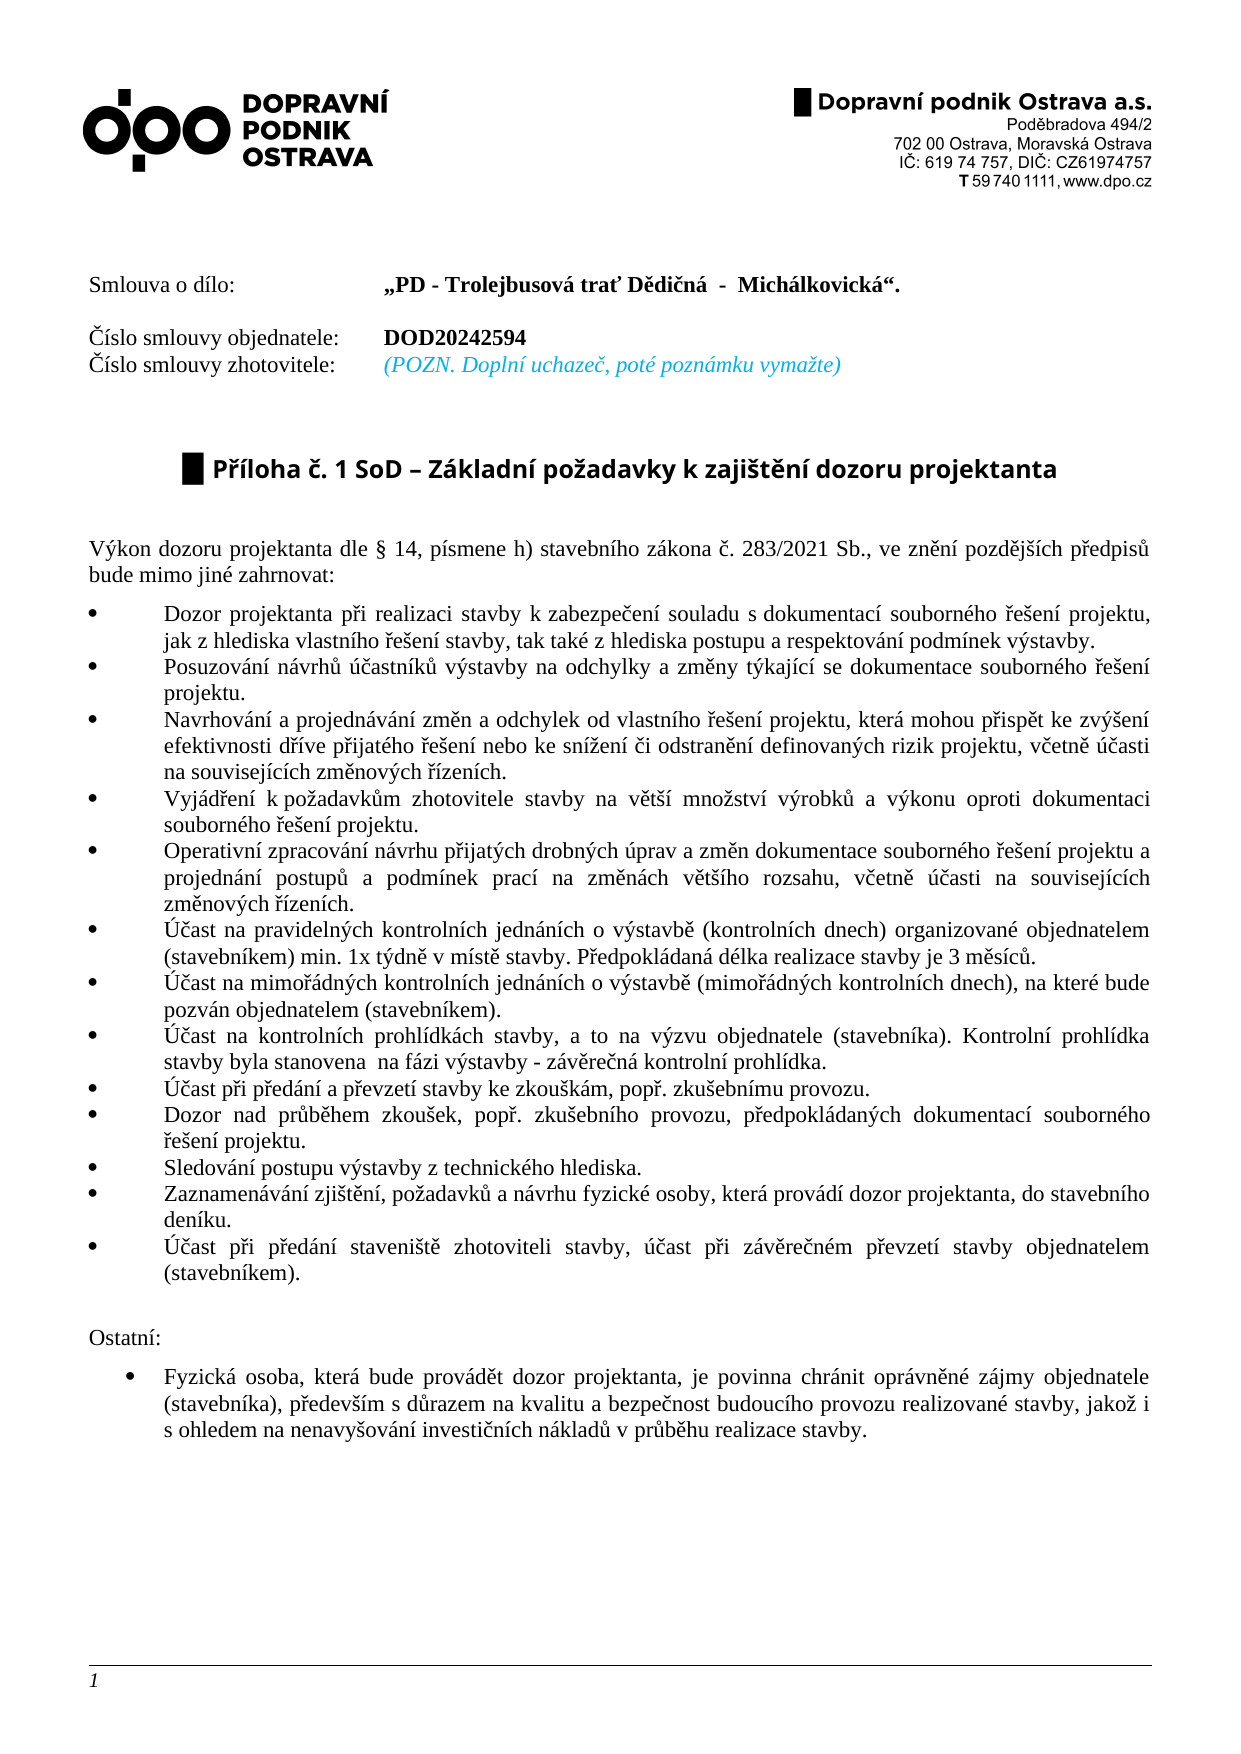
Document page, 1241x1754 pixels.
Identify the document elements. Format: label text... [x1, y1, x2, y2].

list Posuzování návrhů účastníků výstavby na odchylky a změny týkající se dokumentace souborného řešení projektu. [89, 653, 1152, 706]
list Fyzická osoba, která bude provádět dozor projektanta, je povinna chránit oprávněné zájmy objednatele (stavebníka), především s důrazem na kvalitu a bezpečnost budoucího provozu realizované stavby, jakož i s ohledem na nenavyšování investičních nákladů v průběhu realizace stavby. [126, 1363, 1152, 1442]
list Navrhování a projednávání změn a odchylek od vlastního řešení projektu, která mohou přispět ke zvýšení efektivnosti dříve přijatého řešení nebo ke snížení či odstranění definovaných rizik projektu, včetně účasti na souvisejících změnových řízeních. [89, 706, 1152, 785]
list Zaznamenávání zjištění, požadavků a návrhu fyzické osoby, která provádí dozor projektanta, do stavebního deníku. [89, 1180, 1152, 1233]
text Výkon dozoru projektanta dle § 14, písmene h) stavebního zákona č. 283/2021 Sb., ve znění pozdějších předpisů bude mimo jiné zahrnovat: [89, 535, 1152, 588]
list Účast při předání a převzetí stavby ke zkouškám, popř. zkušebnímu provozu. [89, 1075, 1152, 1101]
picture [82, 89, 390, 172]
list Vyjádření k požadavkům zhotovitele stavby na větší množství výrobků a výkonu oproti dokumentaci souborného řešení projektu. [89, 785, 1152, 837]
list Sledování postupu výstavby z technického hlediska. [89, 1154, 1152, 1180]
text Smlouva o dílo: „PD - Trolejbusová trať Dědičná - Michálkovická“. [89, 272, 1152, 298]
list Dozor projektanta při realizaci stavby k zabezpečení souladu s dokumentací souborného řešení projektu, jak z hlediska vlastního řešení stavby, tak také z hlediska postupu a respektování podmínek výstavby. [89, 600, 1152, 653]
text Číslo smlouvy objednatele: DOD20242594 [89, 324, 1152, 351]
list Dozor nad průběhem zkoušek, popř. zkušebního provozu, předpokládaných dokumentací souborného řešení projektu. [89, 1101, 1152, 1154]
list Operativní zpracování návrhu přijatých drobných úprav a změn dokumentace souborného řešení projektu a projednání postupů a podmínek prací na změnách většího rozsahu, včetně účasti na souvisejících změnových řízeních. [89, 837, 1152, 917]
picture [794, 88, 1152, 190]
subtitle Příloha č. 1 SoD – Základní požadavky k zajištění dozoru projektanta [89, 452, 1152, 485]
list Účast na pravidelných kontrolních jednáních o výstavbě (kontrolních dnech) organizované objednatelem (stavebníkem) min. 1x týdně v místě stavby. Předpokládaná délka realizace stavby je 3 měsíců. [89, 917, 1152, 969]
text Číslo smlouvy zhotovitele: (POZN. Doplní uchazeč, poté poznámku vymažte) [89, 351, 1152, 377]
list Účast na kontrolních prohlídkách stavby, a to na výzvu objednatele (stavebníka). Kontrolní prohlídka stavby byla stanovena na fázi výstavby - závěrečná kontrolní prohlídka. [89, 1022, 1152, 1075]
text Ostatní: [89, 1324, 1152, 1351]
list Účast při předání staveniště zhotoviteli stavby, účast při závěrečném převzetí stavby objednatelem (stavebníkem). [89, 1233, 1152, 1286]
list Účast na mimořádných kontrolních jednáních o výstavbě (mimořádných kontrolních dnech), na které bude pozván objednatelem (stavebníkem). [89, 969, 1152, 1022]
